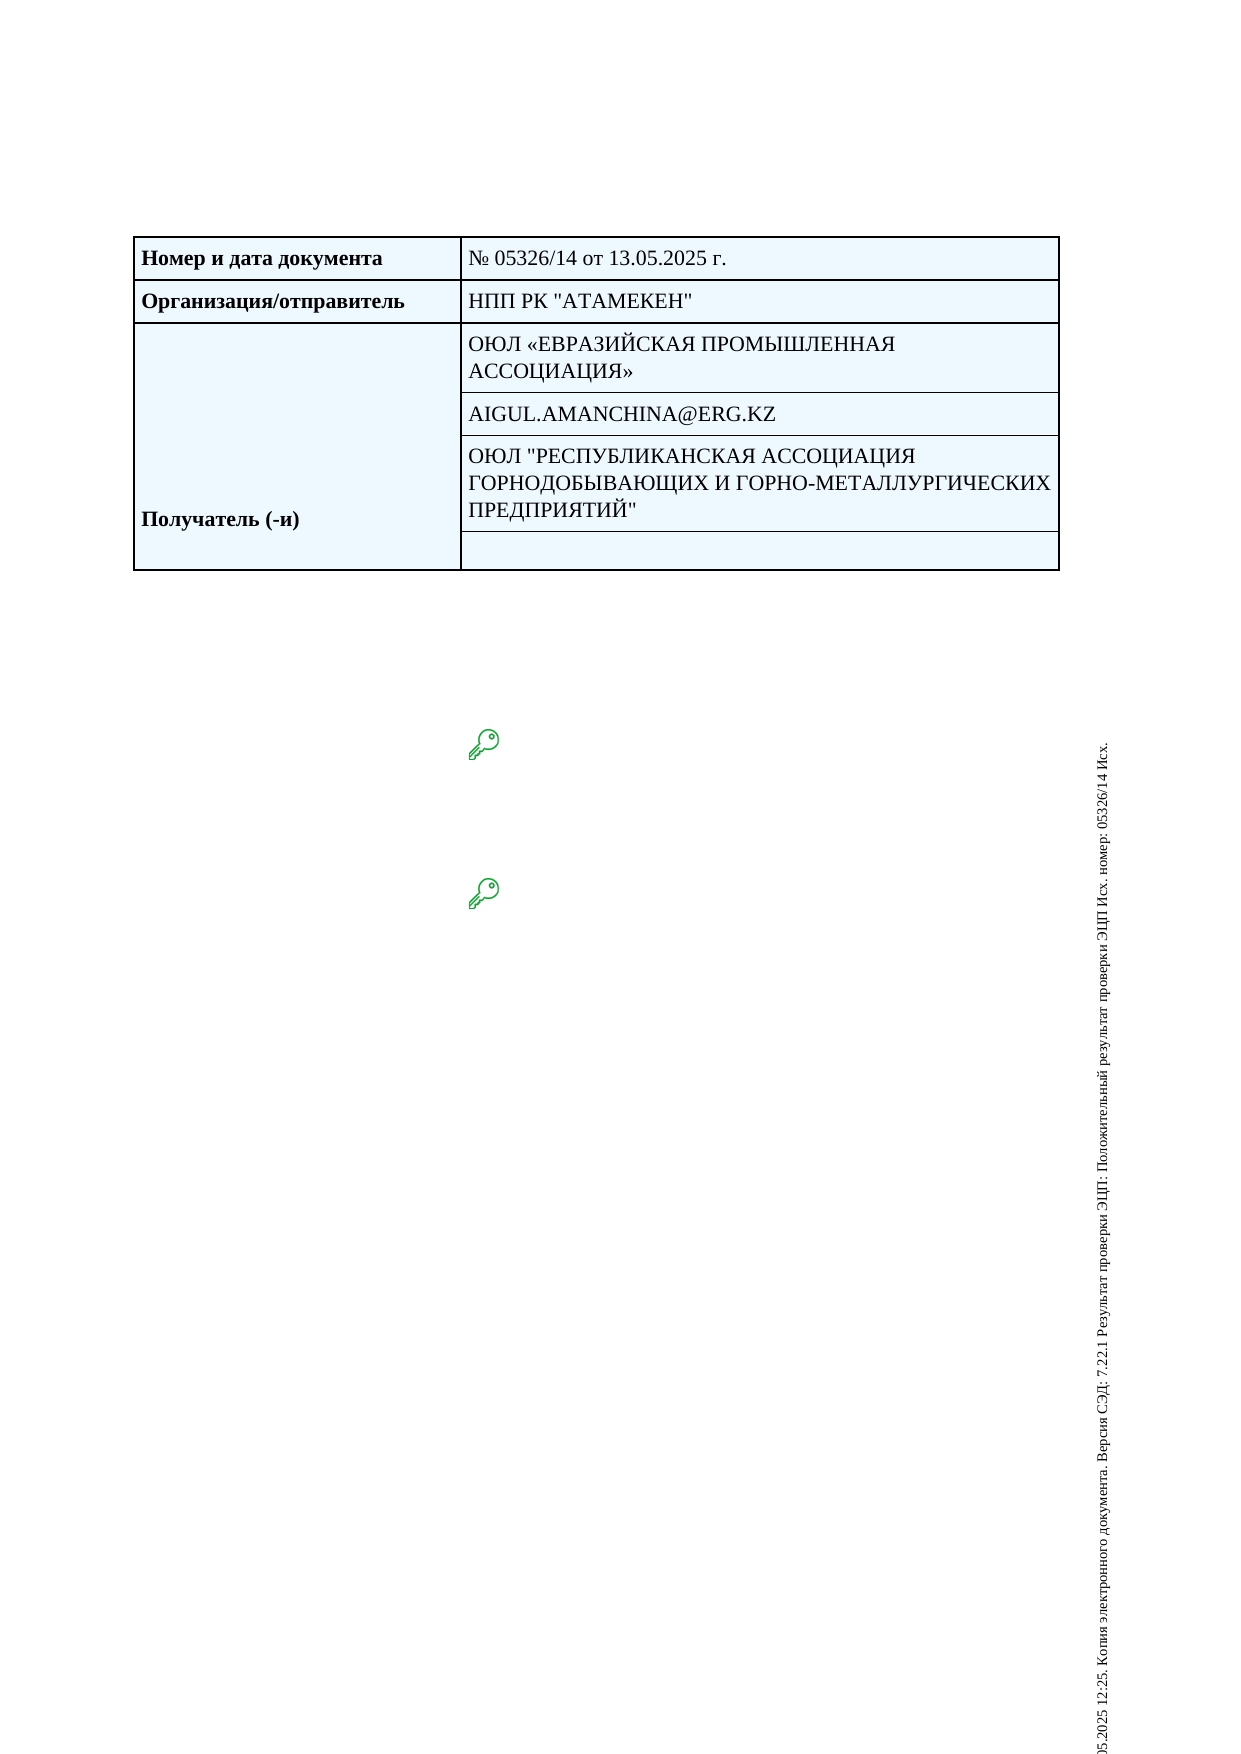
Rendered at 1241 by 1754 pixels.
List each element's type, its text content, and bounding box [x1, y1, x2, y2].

table_cell НПП РК "АТАМЕКЕН" [462, 281, 1058, 322]
table_cell ОЮЛ «ЕВРАЗИЙСКАЯ ПРОМЫШЛЕННАЯ АССОЦИАЦИЯ» [462, 324, 1058, 392]
table_cell Организация/отправитель [135, 281, 460, 322]
table_cell Получатель (-и) [135, 324, 460, 569]
picture [468, 878, 499, 909]
table_cell AIGUL.AMANCHINA@ERG.KZ [462, 393, 1058, 434]
table_cell ОЮЛ "РЕСПУБЛИКАНСКАЯ АССОЦИАЦИЯ ГОРНОДОБЫВАЮЩИХ И ГОРНО-МЕТАЛЛУРГИЧЕСКИХ ПРЕДПРИЯТИЙ" [462, 436, 1058, 531]
table_cell № 05326/14 от 13.05.2025 г. [462, 238, 1058, 279]
table_cell [462, 532, 1058, 569]
picture [468, 729, 499, 760]
table_cell Номер и дата документа [135, 238, 460, 279]
